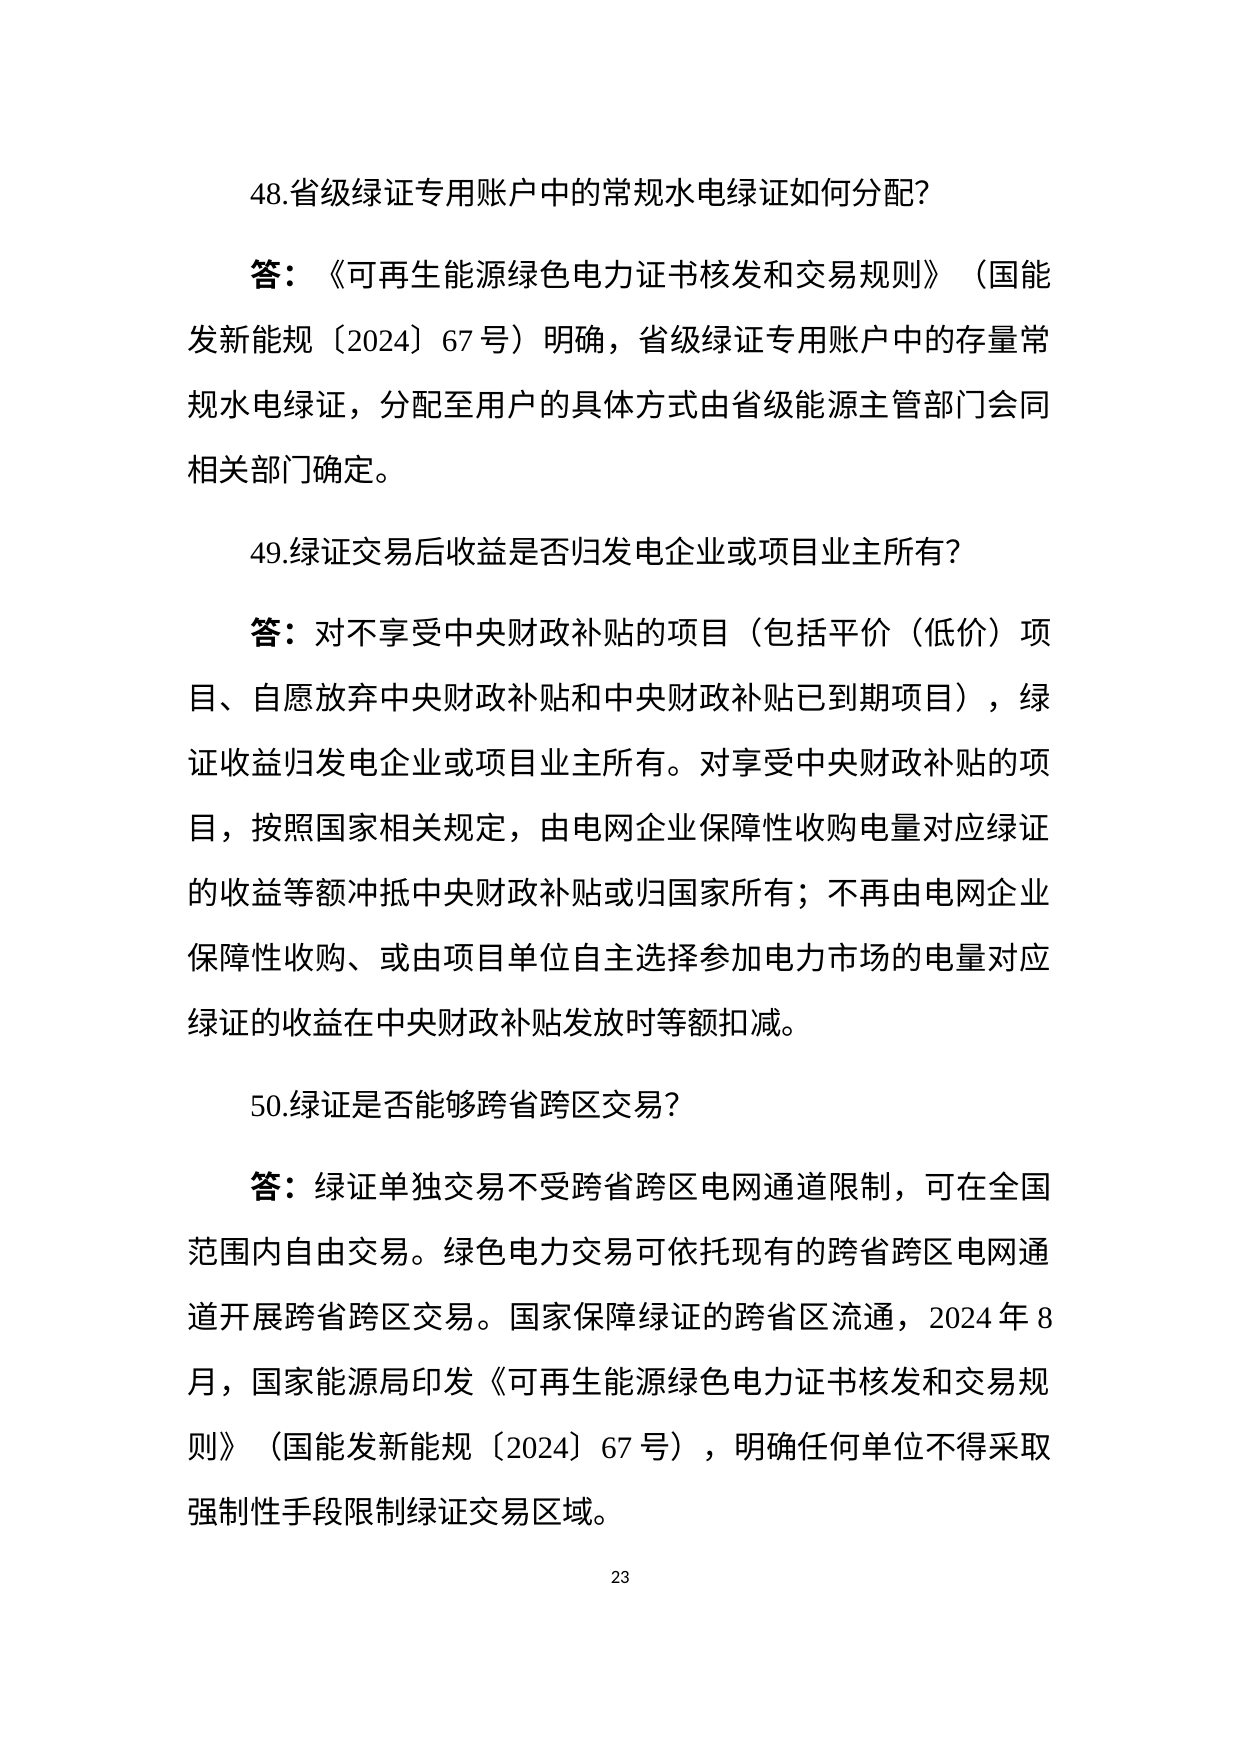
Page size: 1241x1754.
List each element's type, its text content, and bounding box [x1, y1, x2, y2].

list 绿证交易后收益是否归发电企业或项目业主所有？ [187, 517, 1053, 582]
text 答：对不享受中央财政补贴的项目（包括平价（低价）项目、自愿放弃中央财政补贴和中央财政补贴已到期项目），绿证收益归发电企业或项目业主所有。对享受中央财政补贴的项目，按照国家相关规定，由电网企业保障性收购电量对应绿证的收益等额冲抵中央财政补贴或归国家所有；不再由电网企业保障性收购、或由项目单位自主选择参加电力市场的电量对应绿证的收益在中央财政补贴发放时等额扣减。 [187, 599, 1053, 1054]
text 答：绿证单独交易不受跨省跨区电网通道限制，可在全国范围内自由交易。绿色电力交易可依托现有的跨省跨区电网通道开展跨省跨区交易。国家保障绿证的跨省区流通，2024年8月，国家能源局印发《可再生能源绿色电力证书核发和交易规则》（国能发新能规〔2024〕67号），明确任何单位不得采取强制性手段限制绿证交易区域。 [187, 1152, 1053, 1542]
text 答：《可再生能源绿色电力证书核发和交易规则》（国能发新能规〔2024〕67号）明确，省级绿证专用账户中的存量常规水电绿证，分配至用户的具体方式由省级能源主管部门会同相关部门确定。 [187, 240, 1053, 500]
list 绿证是否能够跨省跨区交易？ [187, 1070, 1053, 1135]
list 省级绿证专用账户中的常规水电绿证如何分配？ [187, 159, 1053, 224]
